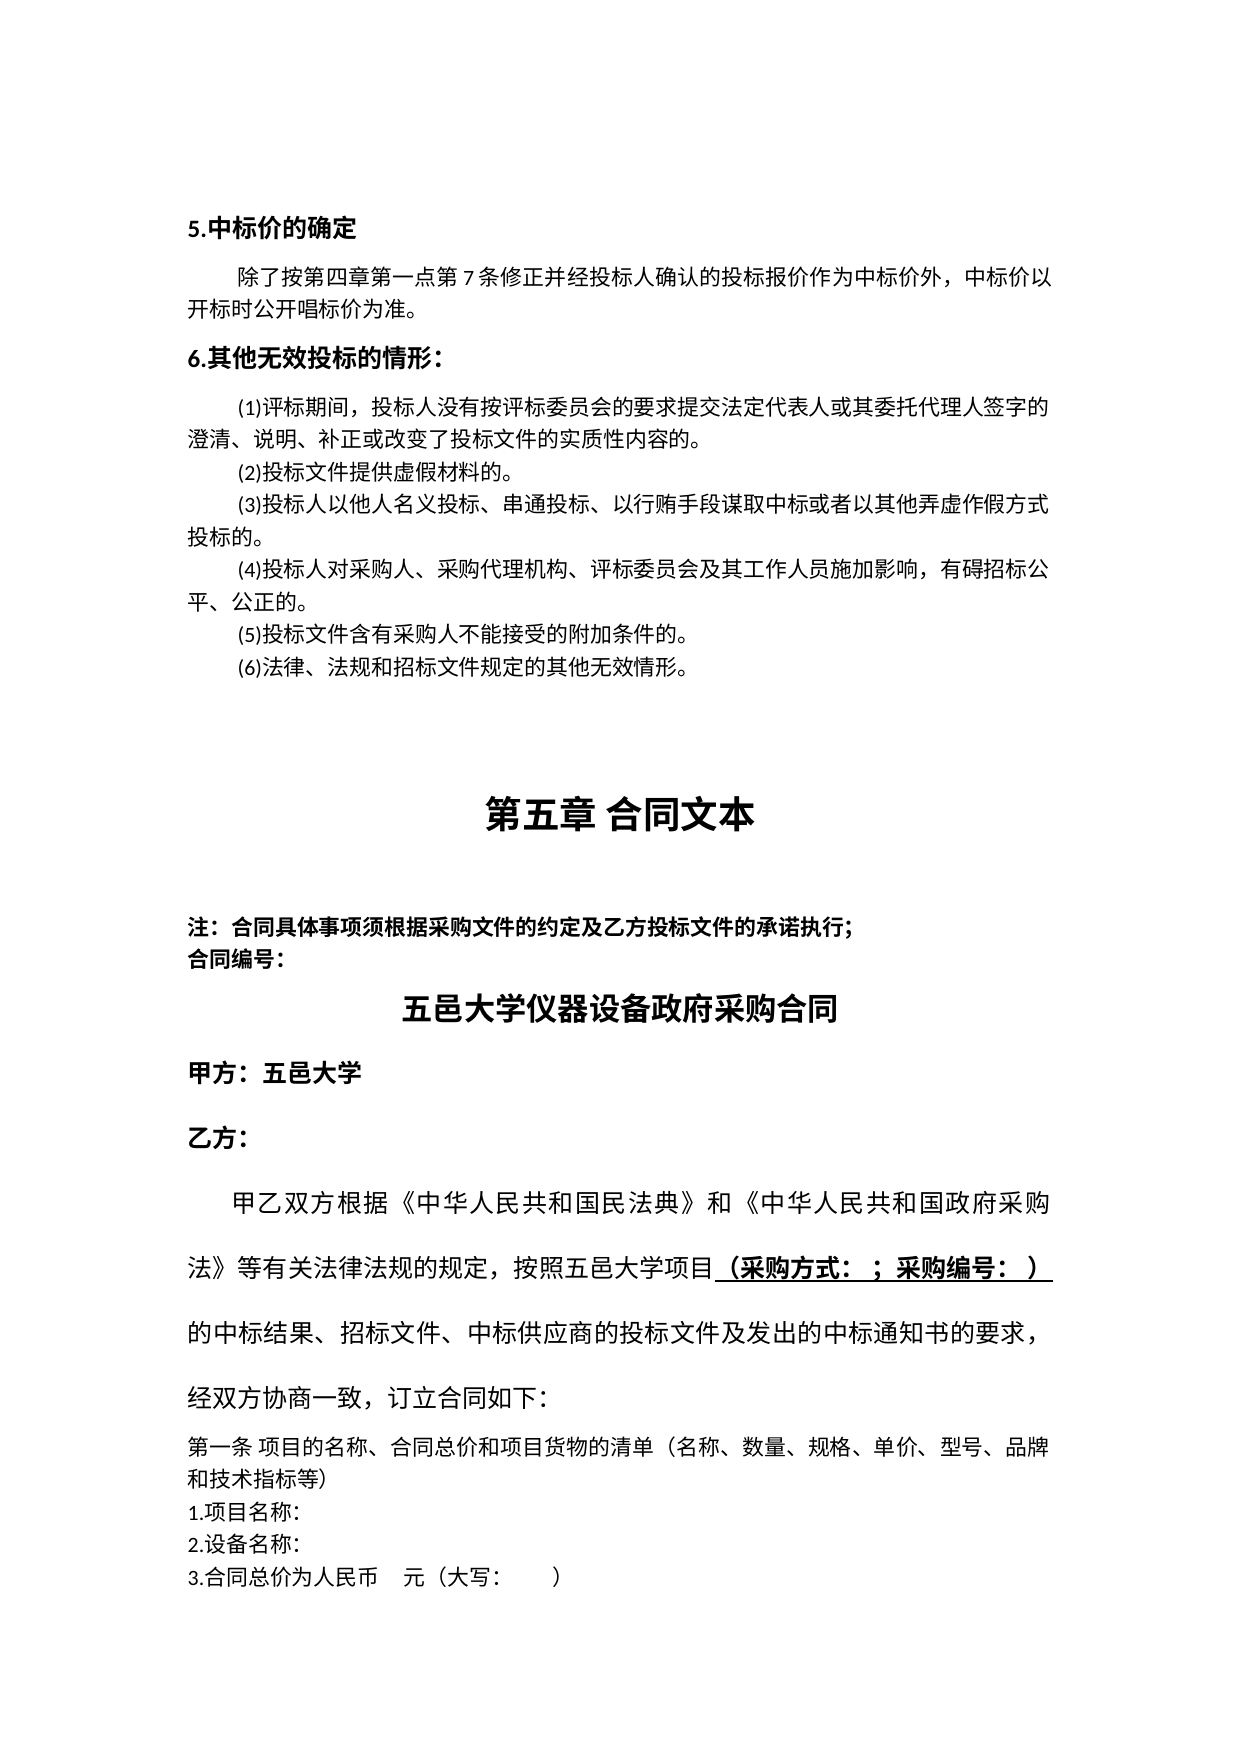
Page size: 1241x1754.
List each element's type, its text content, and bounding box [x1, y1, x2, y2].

text 6.其他无效投标的情形： [187, 324, 1053, 389]
text (4)投标人对采购人、采购代理机构、评标委员会及其工作人员施加影响，有碍招标公平、公正的。 [187, 552, 1053, 617]
text (1)评标期间，投标人没有按评标委员会的要求提交法定代表人或其委托代理人签字的澄清、说明、补正或改变了投标文件的实质性内容的。 [187, 389, 1053, 454]
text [187, 1429, 1053, 1592]
text 乙方： [187, 1104, 1053, 1169]
text (6)法律、法规和招标文件规定的其他无效情形。 [187, 649, 1053, 682]
text 合同编号： [187, 942, 1053, 974]
text 5.中标价的确定 [187, 194, 1053, 259]
text 甲方：五邑大学 [187, 1039, 1053, 1104]
text 除了按第四章第一点第7条修正并经投标人确认的投标报价作为中标价外，中标价以开标时公开唱标价为准。 [187, 259, 1053, 324]
text 第五章 合同文本 [187, 779, 1053, 844]
text 注：合同具体事项须根据采购文件的约定及乙方投标文件的承诺执行； [187, 909, 1053, 942]
text 五邑大学仪器设备政府采购合同 [187, 974, 1053, 1039]
text 甲乙双方根据《中华人民共和国民法典》和《中华人民共和国政府采购法》等有关法律法规的规定，按照五邑大学项目（采购方式： ；采购编号： ）的中标结果、招标文件、中标供应商的投标文件及发出的中标通知书的要求，经双方协商一致，订立合同如下： [187, 1169, 1053, 1429]
text (3)投标人以他人名义投标、串通投标、以行贿手段谋取中标或者以其他弄虚作假方式投标的。 [187, 487, 1053, 552]
text (2)投标文件提供虚假材料的。 [187, 454, 1053, 487]
text (5)投标文件含有采购人不能接受的附加条件的。 [187, 617, 1053, 649]
